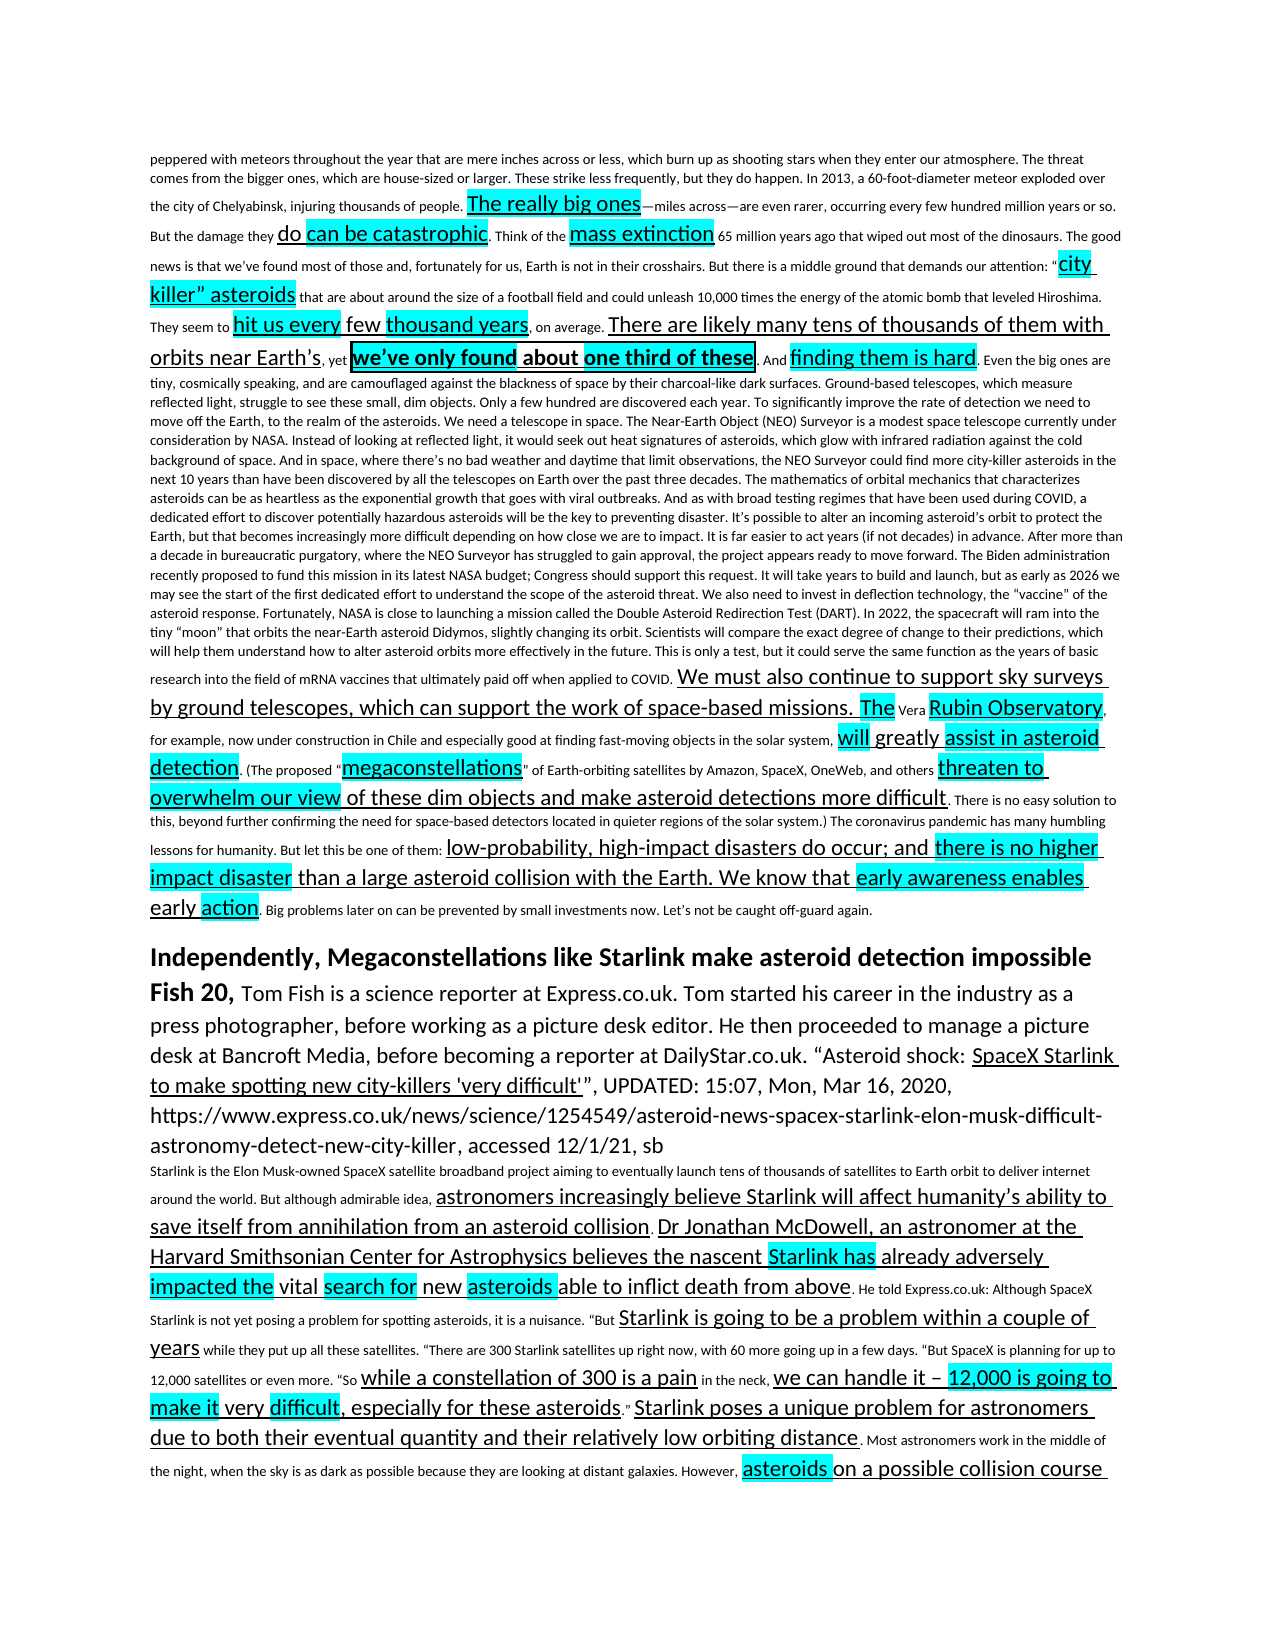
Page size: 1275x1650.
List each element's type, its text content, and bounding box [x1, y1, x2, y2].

text Fish 20, Tom Fish is a science reporter at Express.co.uk. Tom started his career in the industry as a press photographer, before working as a picture desk editor. He then proceeded to manage a picture desk at Bancroft Media, before becoming a reporter at DailyStar.co.uk. “Asteroid shock: SpaceX Starlink to make spotting new city-killers 'very difficult'”, UPDATED: 15:07, Mon, Mar 16, 2020, https://www.express.co.uk/news/science/1254549/asteroid-news-spacex-starlink-elon-musk-difficult-astronomy-detect-new-city-killer, accessed 12/1/21, sb [150, 976, 1125, 1159]
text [150, 1162, 1125, 1482]
subtitle Independently, Megaconstellations like Starlink make asteroid detection impossible [150, 940, 1125, 973]
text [150, 150, 1125, 921]
